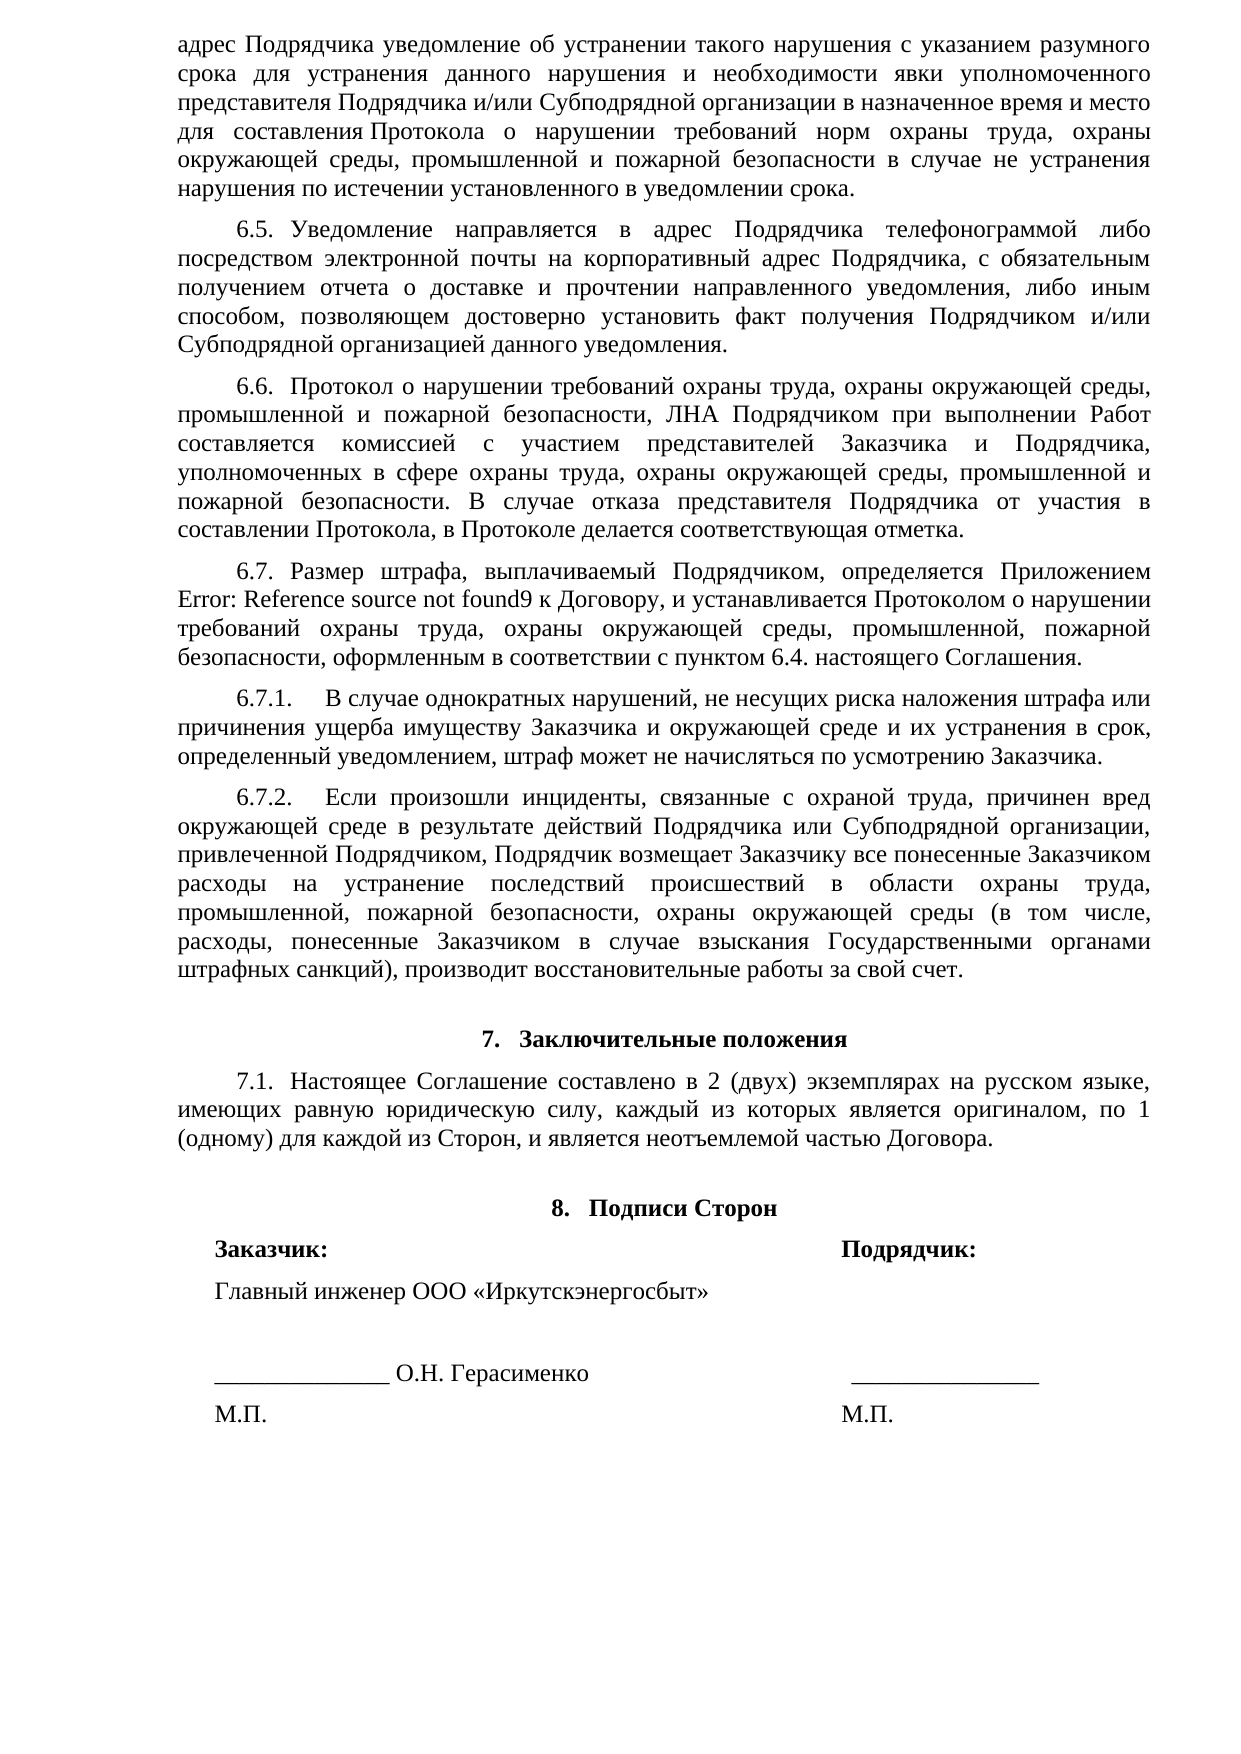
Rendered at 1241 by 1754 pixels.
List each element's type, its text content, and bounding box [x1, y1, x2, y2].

text ______________ О.Н. Герасименко _______________ [214, 1358, 1152, 1387]
list В случае однократных нарушений, не несущих риска наложения штрафа или причинения ущерба имуществу Заказчика и окружающей среде и их устранения в срок, определенный уведомлением, штраф может не начисляться по усмотрению Заказчика. [177, 683, 1152, 769]
text Заказчик: Подрядчик: [214, 1234, 1152, 1263]
list Если произошли инциденты, связанные с охраной труда, причинен вред окружающей среде в результате действий Подрядчика или Субподрядной организации, привлеченной Подрядчиком, Подрядчик возмещает Заказчику все понесенные Заказчиком расходы на устранение последствий происшествий в области охраны труда, промышленной, пожарной безопасности, охраны окружающей среды (в том числе, расходы, понесенные Заказчиком в случае взыскания Государственными органами штрафных санкций), производит восстановительные работы за свой счет. [177, 782, 1152, 983]
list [177, 29, 1152, 202]
list Заключительные положения [177, 1024, 1152, 1053]
text М.П. М.П. [214, 1399, 1152, 1428]
list Подписи Сторон [177, 1193, 1152, 1222]
list Уведомление направляется в адрес Подрядчика телефонограммой либо посредством электронной почты на корпоративный адрес Подрядчика, с обязательным получением отчета о доставке и прочтении направленного уведомления, либо иным способом, позволяющем достоверно установить факт получения Подрядчиком и/или Субподрядной организацией данного уведомления. [177, 214, 1152, 358]
text Главный инженер ООО «Иркутскэнергосбыт» [214, 1276, 1152, 1304]
list Настоящее Соглашение составлено в 2 (двух) экземплярах на русском языке, имеющих равную юридическую силу, каждый из которых является оригиналом, по 1 (одному) для каждой из Сторон, и является неотъемлемой частью Договора. [177, 1066, 1152, 1152]
list Протокол о нарушении требований охраны труда, охраны окружающей среды, промышленной и пожарной безопасности, ЛНА Подрядчиком при выполнении Работ составляется комиссией с участием представителей Заказчика и Подрядчика, уполномоченных в сфере охраны труда, охраны окружающей среды, промышленной и пожарной безопасности. В случае отказа представителя Подрядчика от участия в составлении Протокола, в Протоколе делается соответствующая отметка. [177, 371, 1152, 543]
